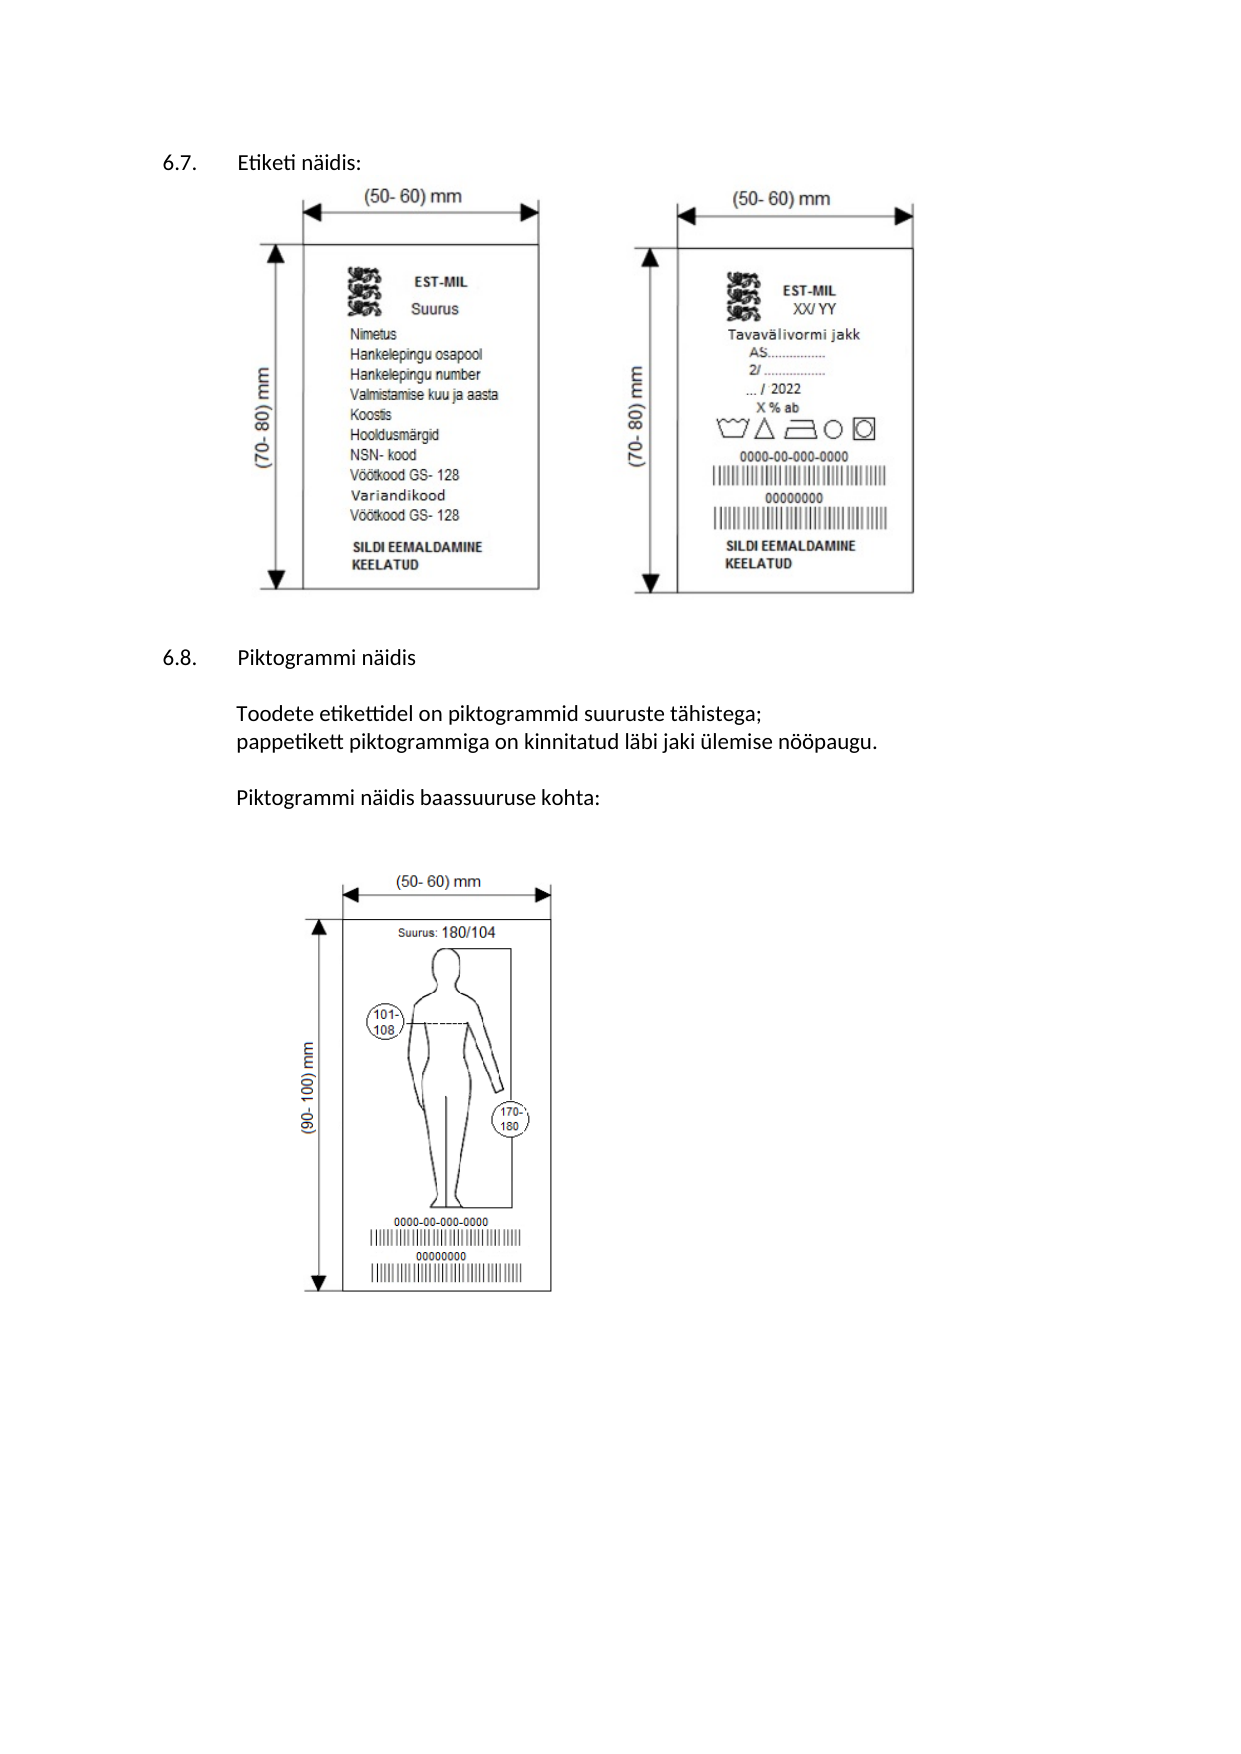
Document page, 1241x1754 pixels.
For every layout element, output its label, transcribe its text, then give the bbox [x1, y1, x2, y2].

text pappetikett piktogrammiga on kinnitatud läbi jaki ülemise nööpaugu. [148, 727, 1093, 755]
picture [295, 866, 563, 1302]
list Piktogrammi näidis [162, 643, 1093, 671]
picture [251, 175, 933, 615]
list Etiketi näidis: [162, 148, 1093, 176]
text Toodete etikettidel on piktogrammid suuruste tähistega; [148, 699, 1093, 727]
text Piktogrammi näidis baassuuruse kohta: [148, 783, 1093, 811]
